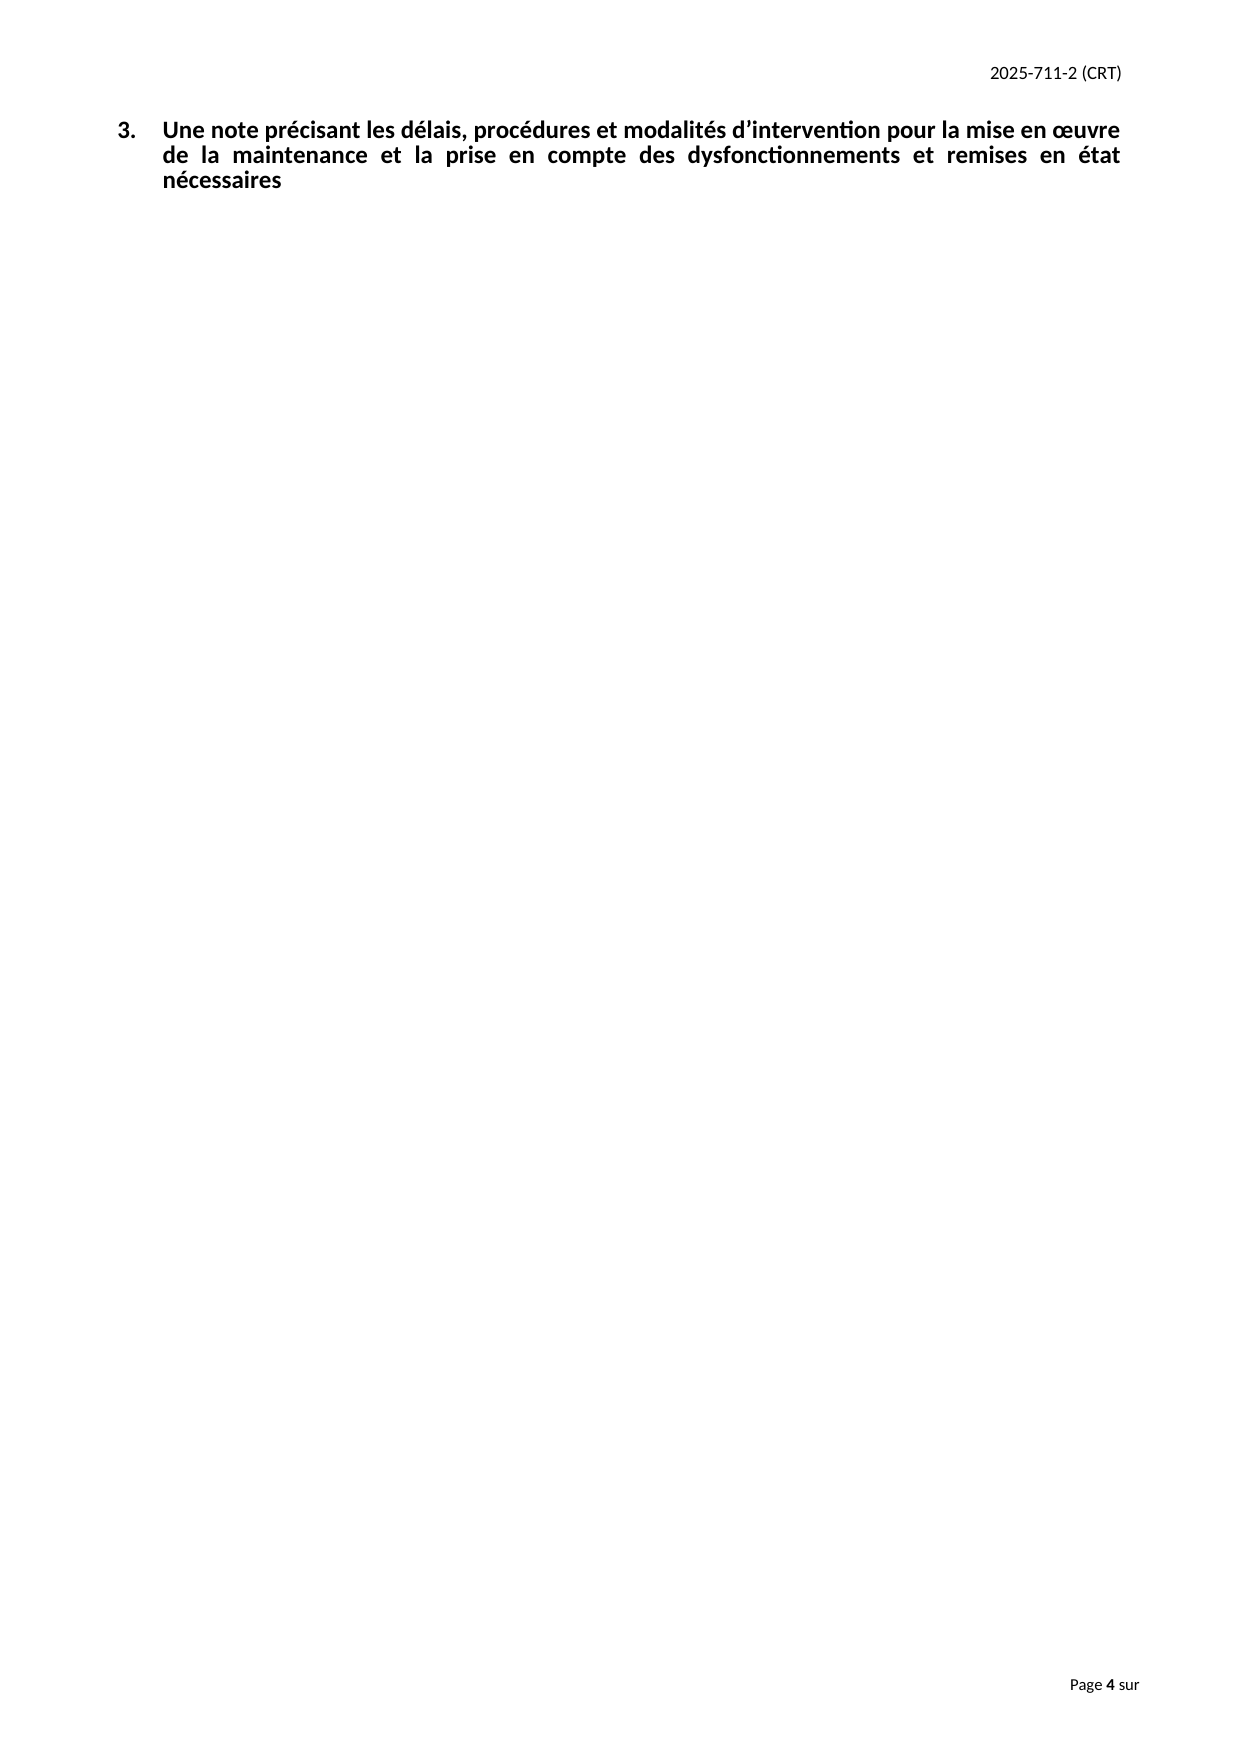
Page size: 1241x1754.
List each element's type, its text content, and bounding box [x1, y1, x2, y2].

subtitle Une note précisant les délais, procédures et modalités d’intervention pour la mise en œuvre de la maintenance et la prise en compte des dysfonctionnements et remises en état nécessaires [117, 118, 1122, 193]
